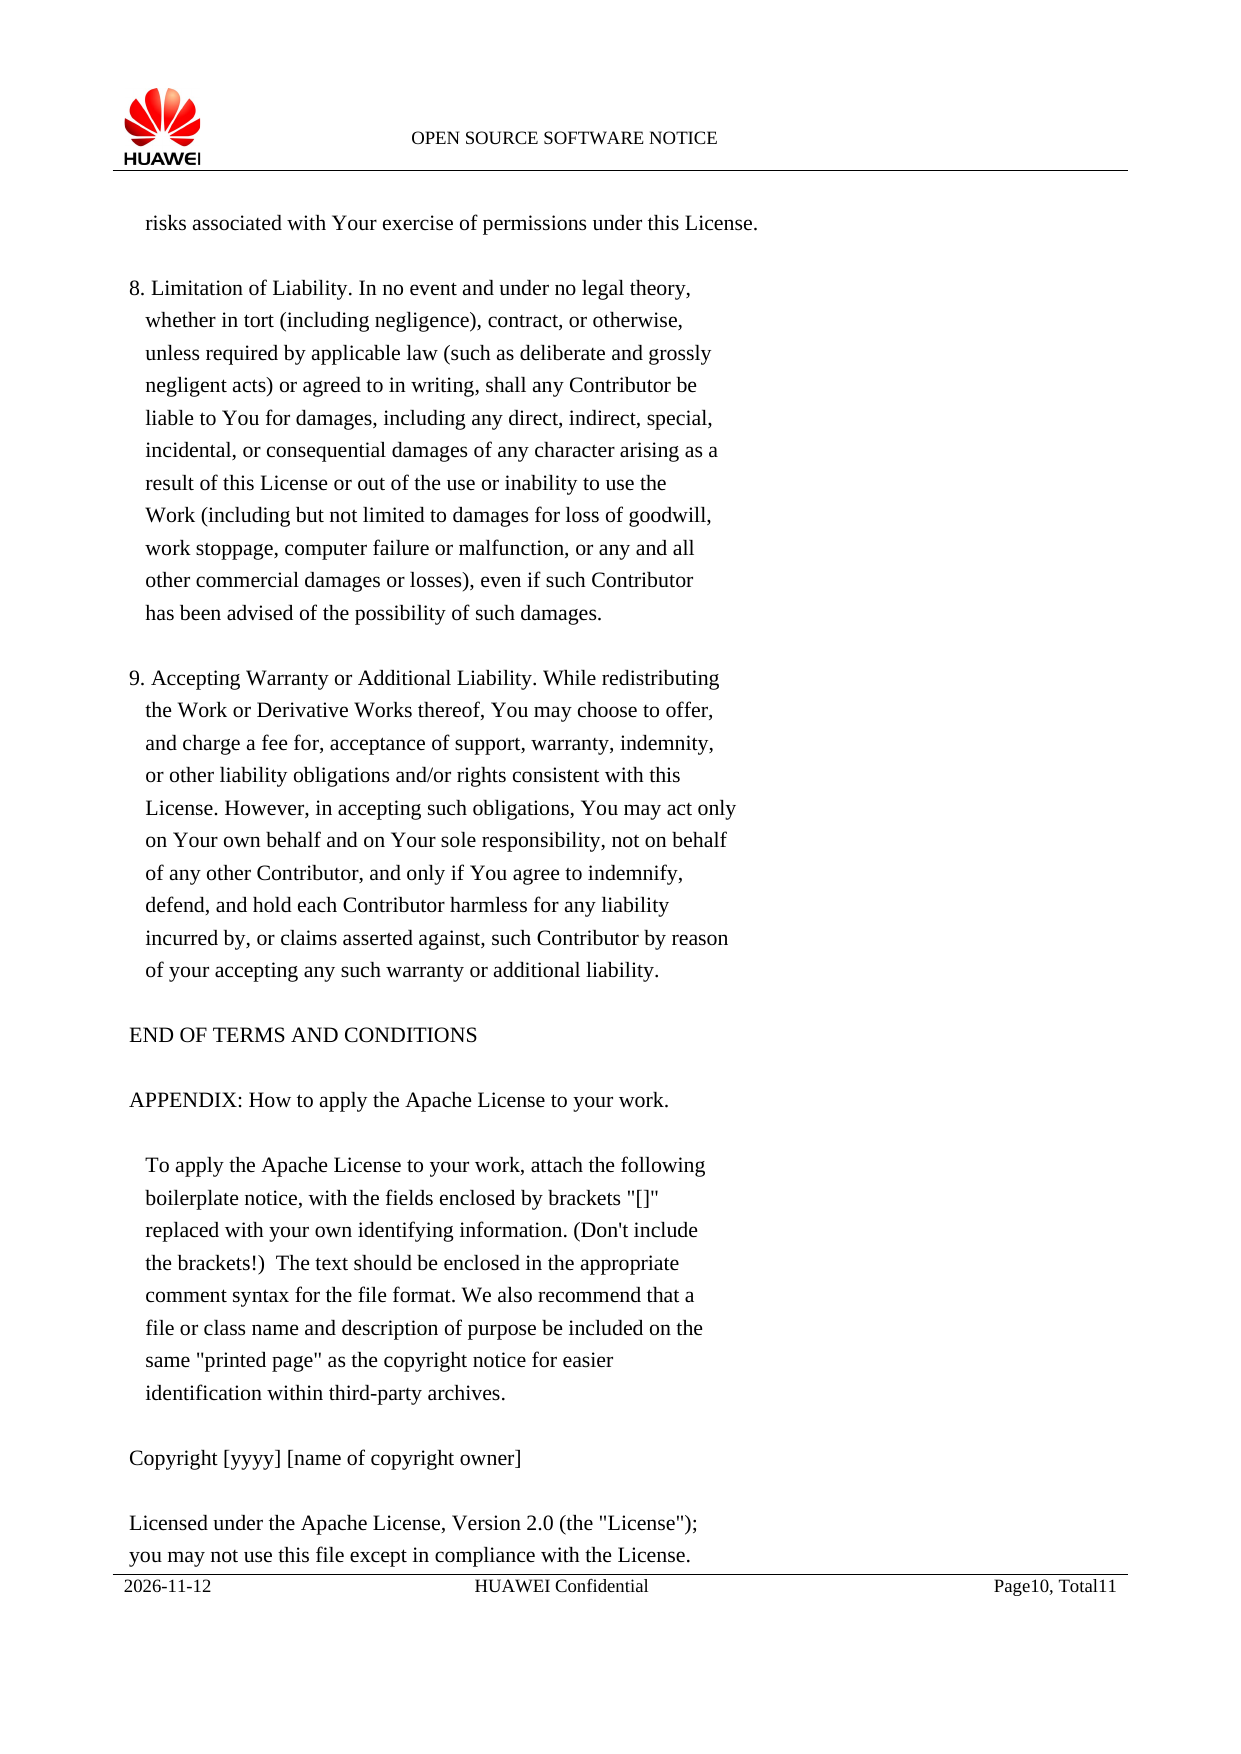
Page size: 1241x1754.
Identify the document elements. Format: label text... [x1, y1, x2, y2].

picture [124, 88, 201, 165]
